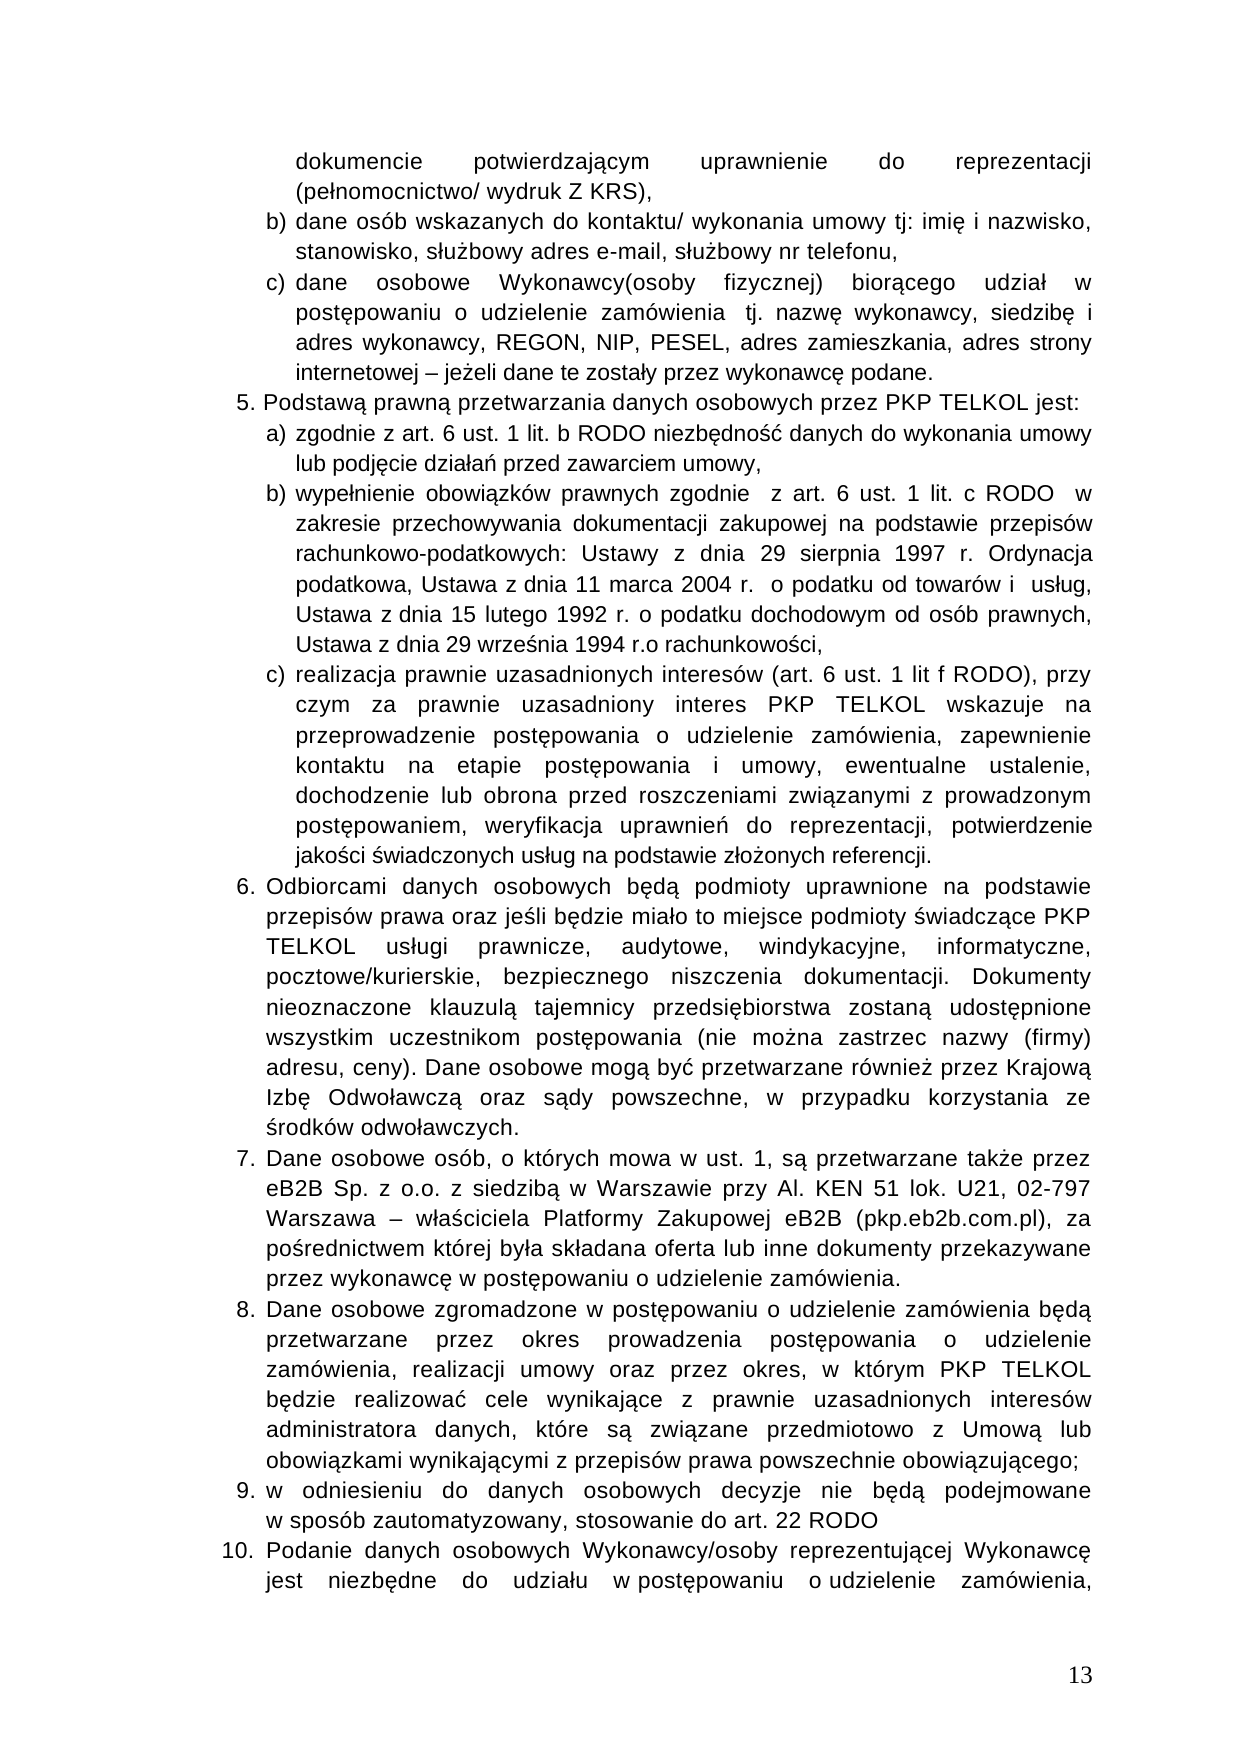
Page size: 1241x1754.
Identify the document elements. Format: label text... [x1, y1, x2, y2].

list realizacja prawnie uzasadnionych interesów (art. 6 ust. 1 lit f RODO), przy czym za prawnie uzasadniony interes PKP TELKOL wskazuje na przeprowadzenie postępowania o udzielenie zamówienia, zapewnienie kontaktu na etapie postępowania i umowy, ewentualne ustalenie, dochodzenie lub obrona przed roszczeniami związanymi z prowadzonym postępowaniem, weryfikacja uprawnień do reprezentacji, potwierdzenie jakości świadczonych usług na podstawie złożonych referencji. [266, 661, 1093, 869]
list Dane osobowe zgromadzone w postępowaniu o udzielenie zamówienia będą przetwarzane przez okres prowadzenia postępowania o udzielenie zamówienia, realizacji umowy oraz przez okres, w którym PKP TELKOL będzie realizować cele wynikające z prawnie uzasadnionych interesów administratora danych, które są związane przedmiotowo z Umową lub obowiązkami wynikającymi z przepisów prawa powszechnie obowiązującego; [236, 1296, 1093, 1473]
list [221, 1537, 1093, 1594]
list Odbiorcami danych osobowych będą podmioty uprawnione na podstawie przepisów prawa oraz jeśli będzie miało to miejsce podmioty świadczące PKP TELKOL usługi prawnicze, audytowe, windykacyjne, informatyczne, pocztowe/kurierskie, bezpiecznego niszczenia dokumentacji. Dokumenty nieoznaczone klauzulą tajemnicy przedsiębiorstwa zostaną udostępnione wszystkim uczestnikom postępowania (nie można zastrzec nazwy (firmy) adresu, ceny). Dane osobowe mogą być przetwarzane również przez Krajową Izbę Odwoławczą oraz sądy powszechne, w przypadku korzystania ze środków odwoławczych. [236, 873, 1093, 1141]
text 5. Podstawą prawną przetwarzania danych osobowych przez PKP TELKOL jest: [236, 389, 1093, 416]
list wypełnienie obowiązków prawnych zgodnie z art. 6 ust. 1 lit. c RODO w zakresie przechowywania dokumentacji zakupowej na podstawie przepisów rachunkowo-podatkowych: Ustawy z dnia 29 sierpnia 1997 r. Ordynacja podatkowa, Ustawa z dnia 11 marca 2004 r. o podatku od towarów i usług, Ustawa z dnia 15 lutego 1992 r. o podatku dochodowym od osób prawnych, Ustawa z dnia 29 września 1994 r.o rachunkowości, [266, 480, 1093, 657]
list dane osobowe Wykonawcy(osoby fizycznej) biorącego udział w postępowaniu o udzielenie zamówienia tj. nazwę wykonawcy, siedzibę i adres wykonawcy, REGON, NIP, PESEL, adres zamieszkania, adres strony internetowej – jeżeli dane te zostały przez wykonawcę podane. [266, 268, 1093, 385]
list w odniesieniu do danych osobowych decyzje nie będą podejmowane w sposób zautomatyzowany, stosowanie do art. 22 RODO [236, 1477, 1093, 1533]
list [266, 148, 1093, 204]
list Dane osobowe osób, o których mowa w ust. 1, są przetwarzane także przez eB2B Sp. z o.o. z siedzibą w Warszawie przy Al. KEN 51 lok. U21, 02-797 Warszawa – właściciela Platformy Zakupowej eB2B (pkp.eb2b.com.pl), za pośrednictwem której była składana oferta lub inne dokumenty przekazywane przez wykonawcę w postępowaniu o udzielenie zamówienia. [236, 1144, 1093, 1292]
list zgodnie z art. 6 ust. 1 lit. b RODO niezbędność danych do wykonania umowy lub podjęcie działań przed zawarciem umowy, [266, 419, 1093, 476]
list dane osób wskazanych do kontaktu/ wykonania umowy tj: imię i nazwisko, stanowisko, służbowy adres e-mail, służbowy nr telefonu, [266, 208, 1093, 264]
